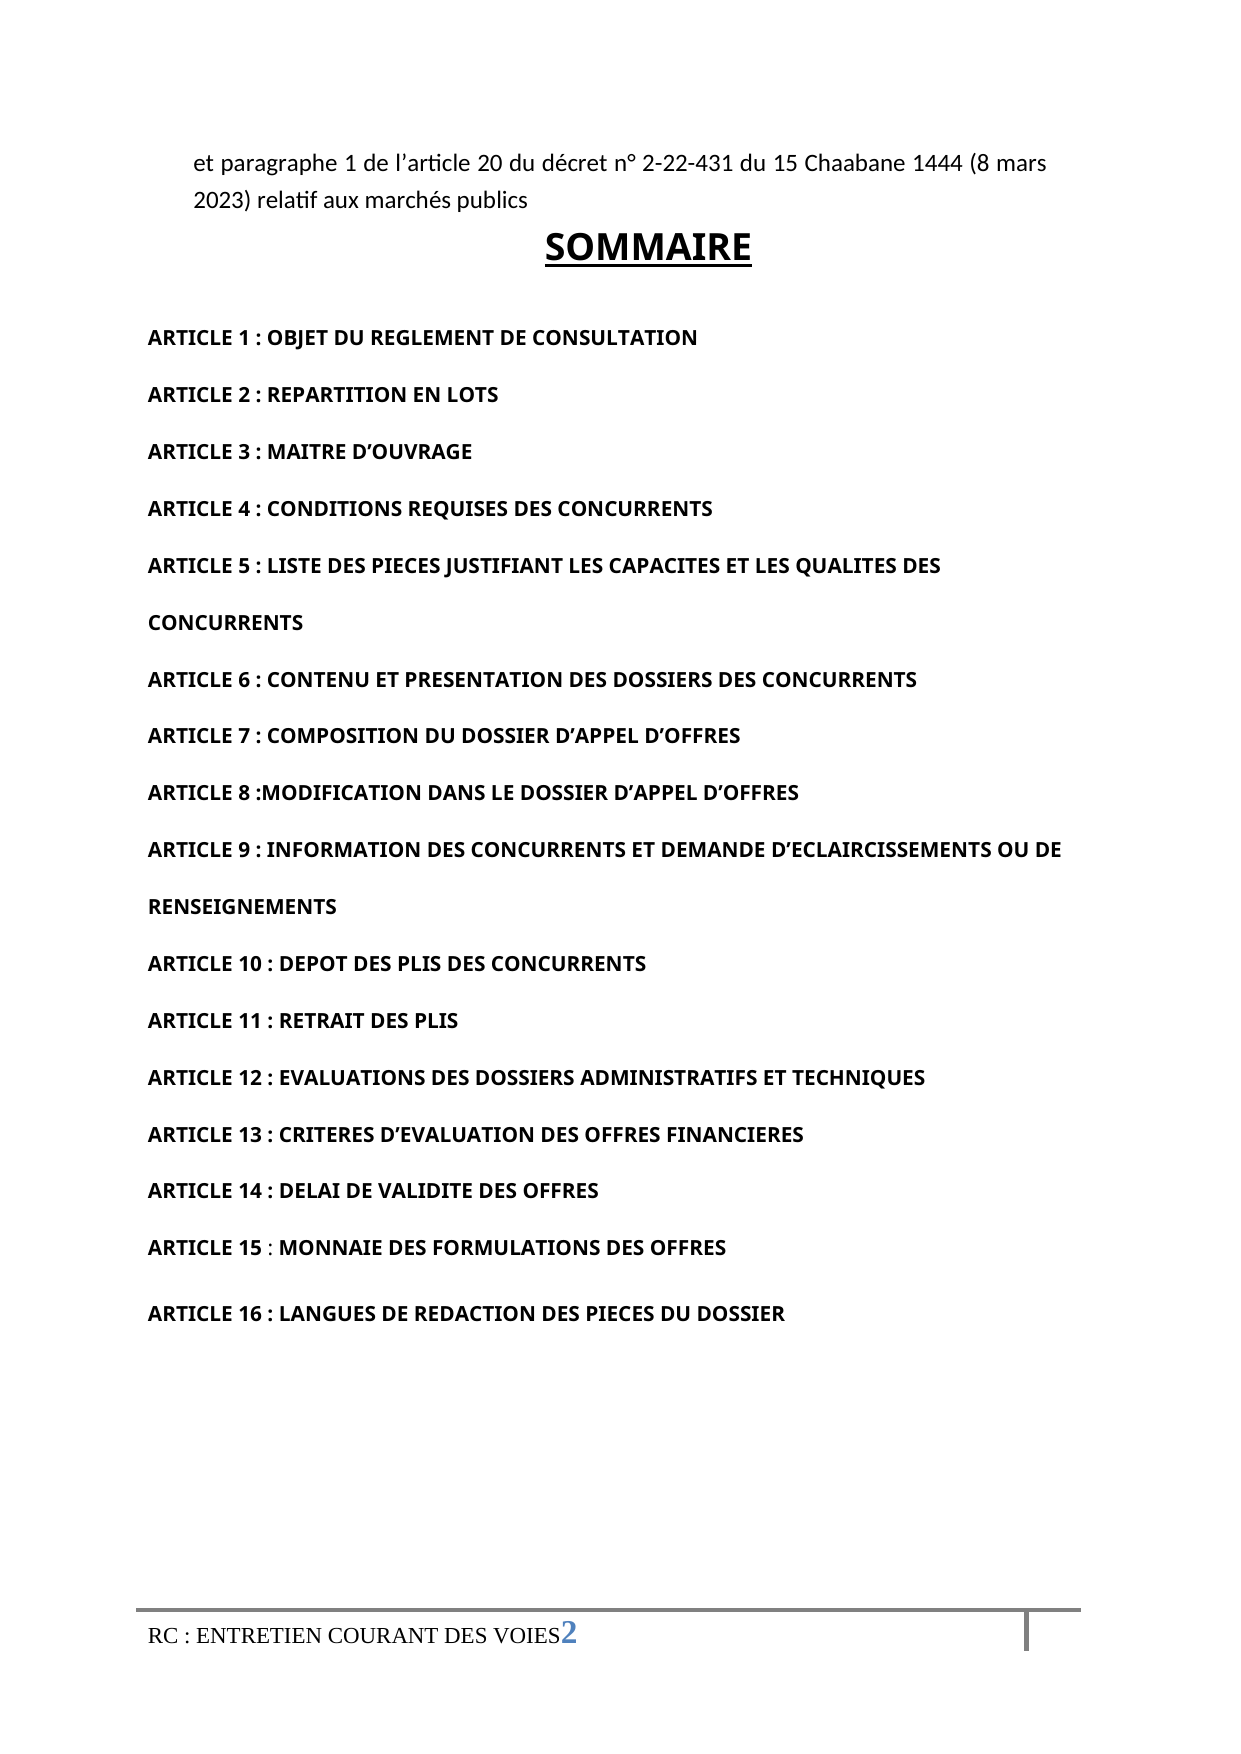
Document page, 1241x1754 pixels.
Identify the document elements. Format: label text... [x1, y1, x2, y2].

text ARTICLE 6 : CONTENU ET PRESENTATION DES DOSSIERS DES CONCURRENTS [148, 665, 1093, 693]
text ARTICLE 3 : MAITRE D’OUVRAGE [148, 437, 1093, 465]
text ARTICLE 9 : INFORMATION DES CONCURRENTS ET DEMANDE D’ECLAIRCISSEMENTS OU DE RENSEIGNEMENTS [148, 835, 1093, 921]
text ARTICLE 8 :MODIFICATION DANS LE DOSSIER D’APPEL D’OFFRES [148, 778, 1093, 807]
text ARTICLE 16 : LANGUES DE REDACTION DES PIECES DU DOSSIER [148, 1299, 1093, 1327]
text ARTICLE 1 : OBJET DU REGLEMENT DE CONSULTATION [148, 323, 1093, 351]
text ARTICLE 7 : COMPOSITION DU DOSSIER D’APPEL D’OFFRES [148, 722, 1093, 750]
text ARTICLE 15 : MONNAIE DES FORMULATIONS DES OFFRES [148, 1233, 1093, 1262]
text ARTICLE 10 : DEPOT DES PLIS DES CONCURRENTS [148, 949, 1093, 977]
text ARTICLE 2 : REPARTITION EN LOTS [148, 380, 1093, 408]
text SOMMAIRE [204, 221, 1093, 272]
text ARTICLE 11 : RETRAIT DES PLIS [148, 1006, 1093, 1034]
text ARTICLE 13 : CRITERES D’EVALUATION DES OFFRES FINANCIERES [148, 1120, 1093, 1148]
text ARTICLE 5 : LISTE DES PIECES JUSTIFIANT LES CAPACITES ET LES QUALITES DES CONCURRENTS [148, 551, 1093, 636]
text ARTICLE 14 : DELAI DE VALIDITE DES OFFRES [148, 1177, 1093, 1205]
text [193, 148, 1048, 215]
text ARTICLE 12 : EVALUATIONS DES DOSSIERS ADMINISTRATIFS ET TECHNIQUES [148, 1063, 1093, 1091]
text ARTICLE 4 : CONDITIONS REQUISES DES CONCURRENTS [148, 494, 1093, 522]
